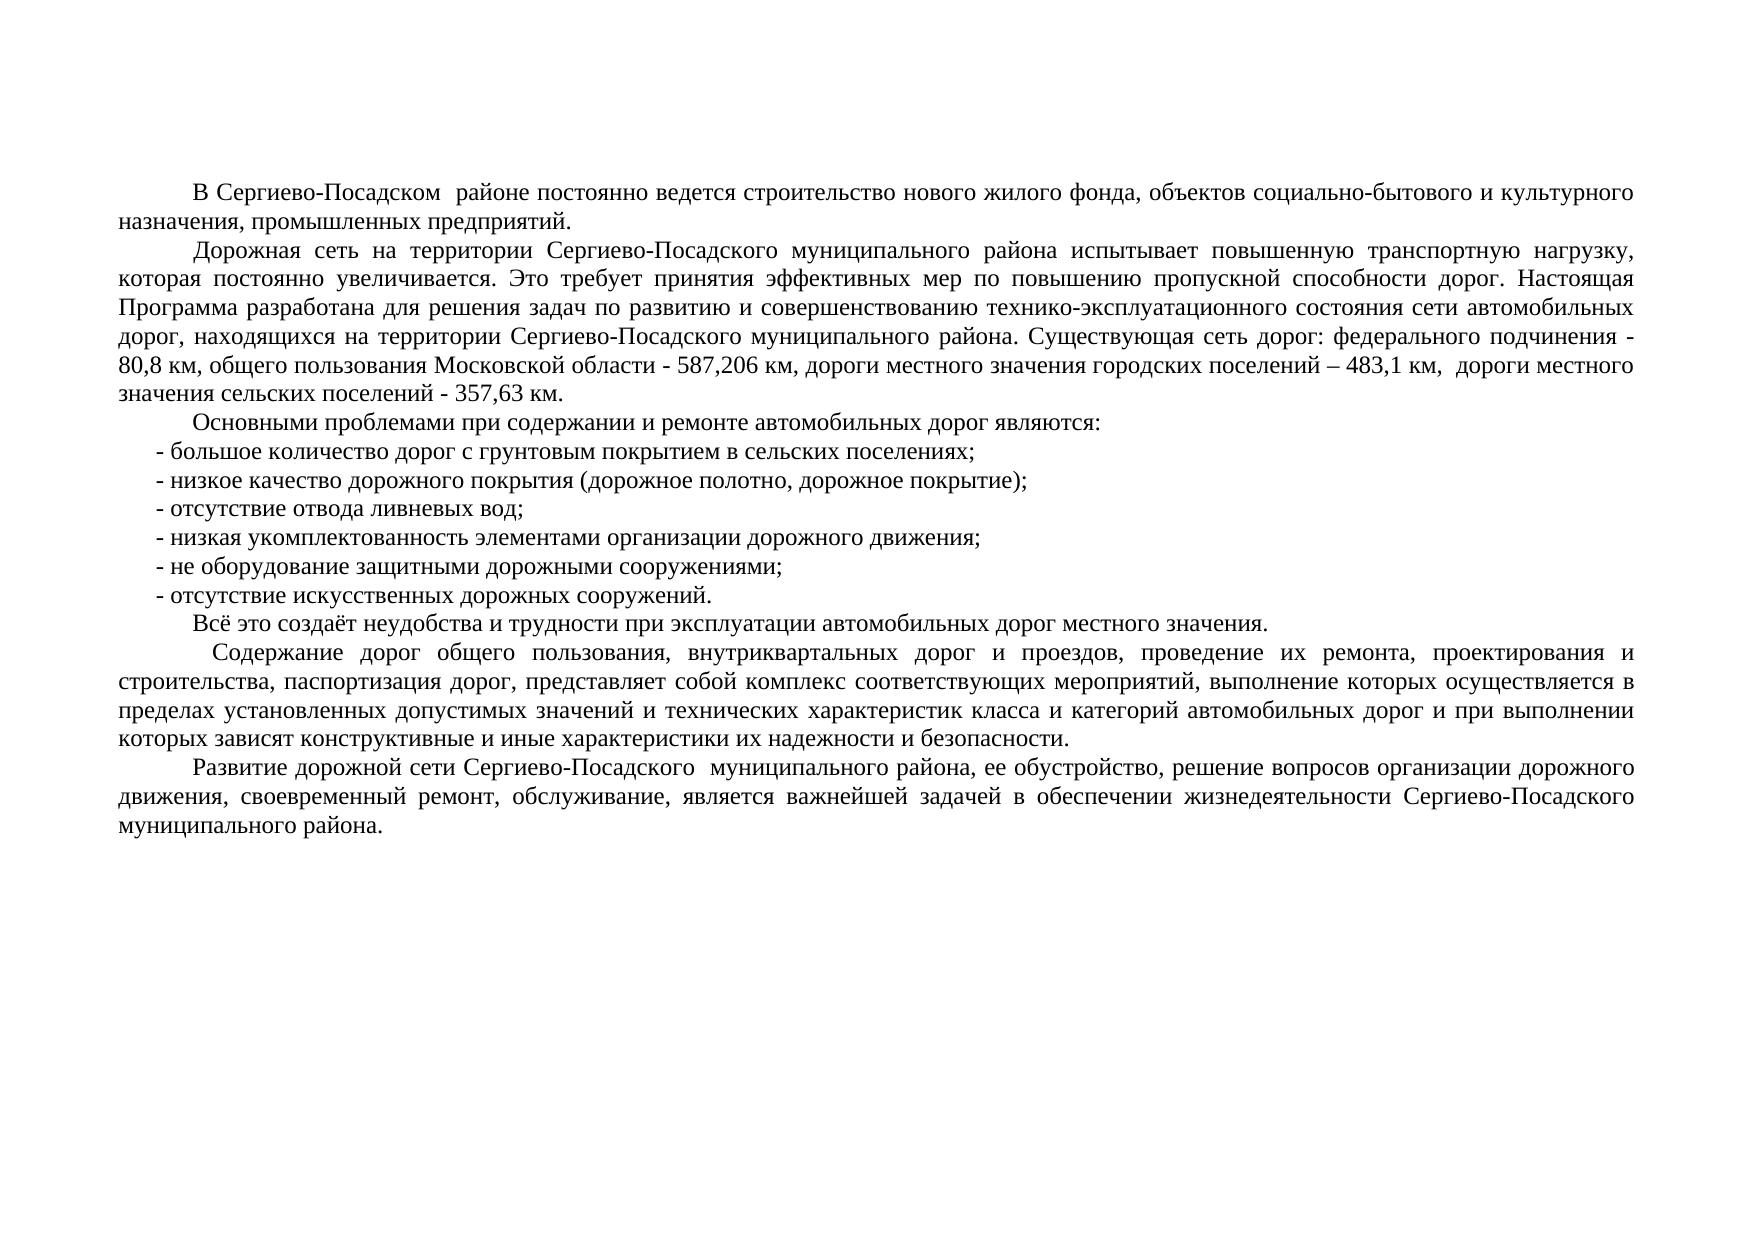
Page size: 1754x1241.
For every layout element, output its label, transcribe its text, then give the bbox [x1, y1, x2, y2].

text - отсутствие искусственных дорожных сооружений. [118, 580, 1636, 608]
text Основными проблемами при содержании и ремонте автомобильных дорог являются: [118, 407, 1636, 436]
text Дорожная сеть на территории Сергиево-Посадского муниципального района испытывает повышенную транспортную нагрузку, которая постоянно увеличивается. Это требует принятия эффективных мер по повышению пропускной способности дорог. Настоящая Программа разработана для решения задач по развитию и совершенствованию технико-эксплуатационного состояния сети автомобильных дорог, находящихся на территории Сергиево-Посадского муниципального района. Существующая сеть дорог: федерального подчинения - , общего пользования Московской области - , дороги местного значения городских поселений – 483,1 км, дороги местного значения сельских поселений - 357,63 км. [118, 235, 1636, 407]
text Всё это создаёт неудобства и трудности при эксплуатации автомобильных дорог местного значения. [118, 608, 1636, 637]
text В Сергиево-Посадском районе постоянно ведется строительство нового жилого фонда, объектов социально-бытового и культурного назначения, промышленных предприятий. [118, 177, 1636, 235]
text - большое количество дорог с грунтовым покрытием в сельских поселениях; [118, 436, 1636, 465]
text Развитие дорожной сети Сергиево-Посадского муниципального района, ее обустройство, решение вопросов организации дорожного движения, своевременный ремонт, обслуживание, является важнейшей задачей в обеспечении жизнедеятельности Сергиево-Посадского муниципального района. [118, 752, 1636, 838]
text - не оборудование защитными дорожными сооружениями; [118, 551, 1636, 580]
text - низкая укомплектованность элементами организации дорожного движения; [118, 522, 1636, 551]
text - низкое качество дорожного покрытия (дорожное полотно, дорожное покрытие); [118, 465, 1636, 493]
text Содержание дорог общего пользования, внутриквартальных дорог и проездов, проведение их ремонта, проектирования и строительства, паспортизация дорог, представляет собой комплекс соответствующих мероприятий, выполнение которых осуществляется в пределах установленных допустимых значений и технических характеристик класса и категорий автомобильных дорог и при выполнении которых зависят конструктивные и иные характеристики их надежности и безопасности. [118, 637, 1636, 752]
text - отсутствие отвода ливневых вод; [118, 493, 1636, 522]
